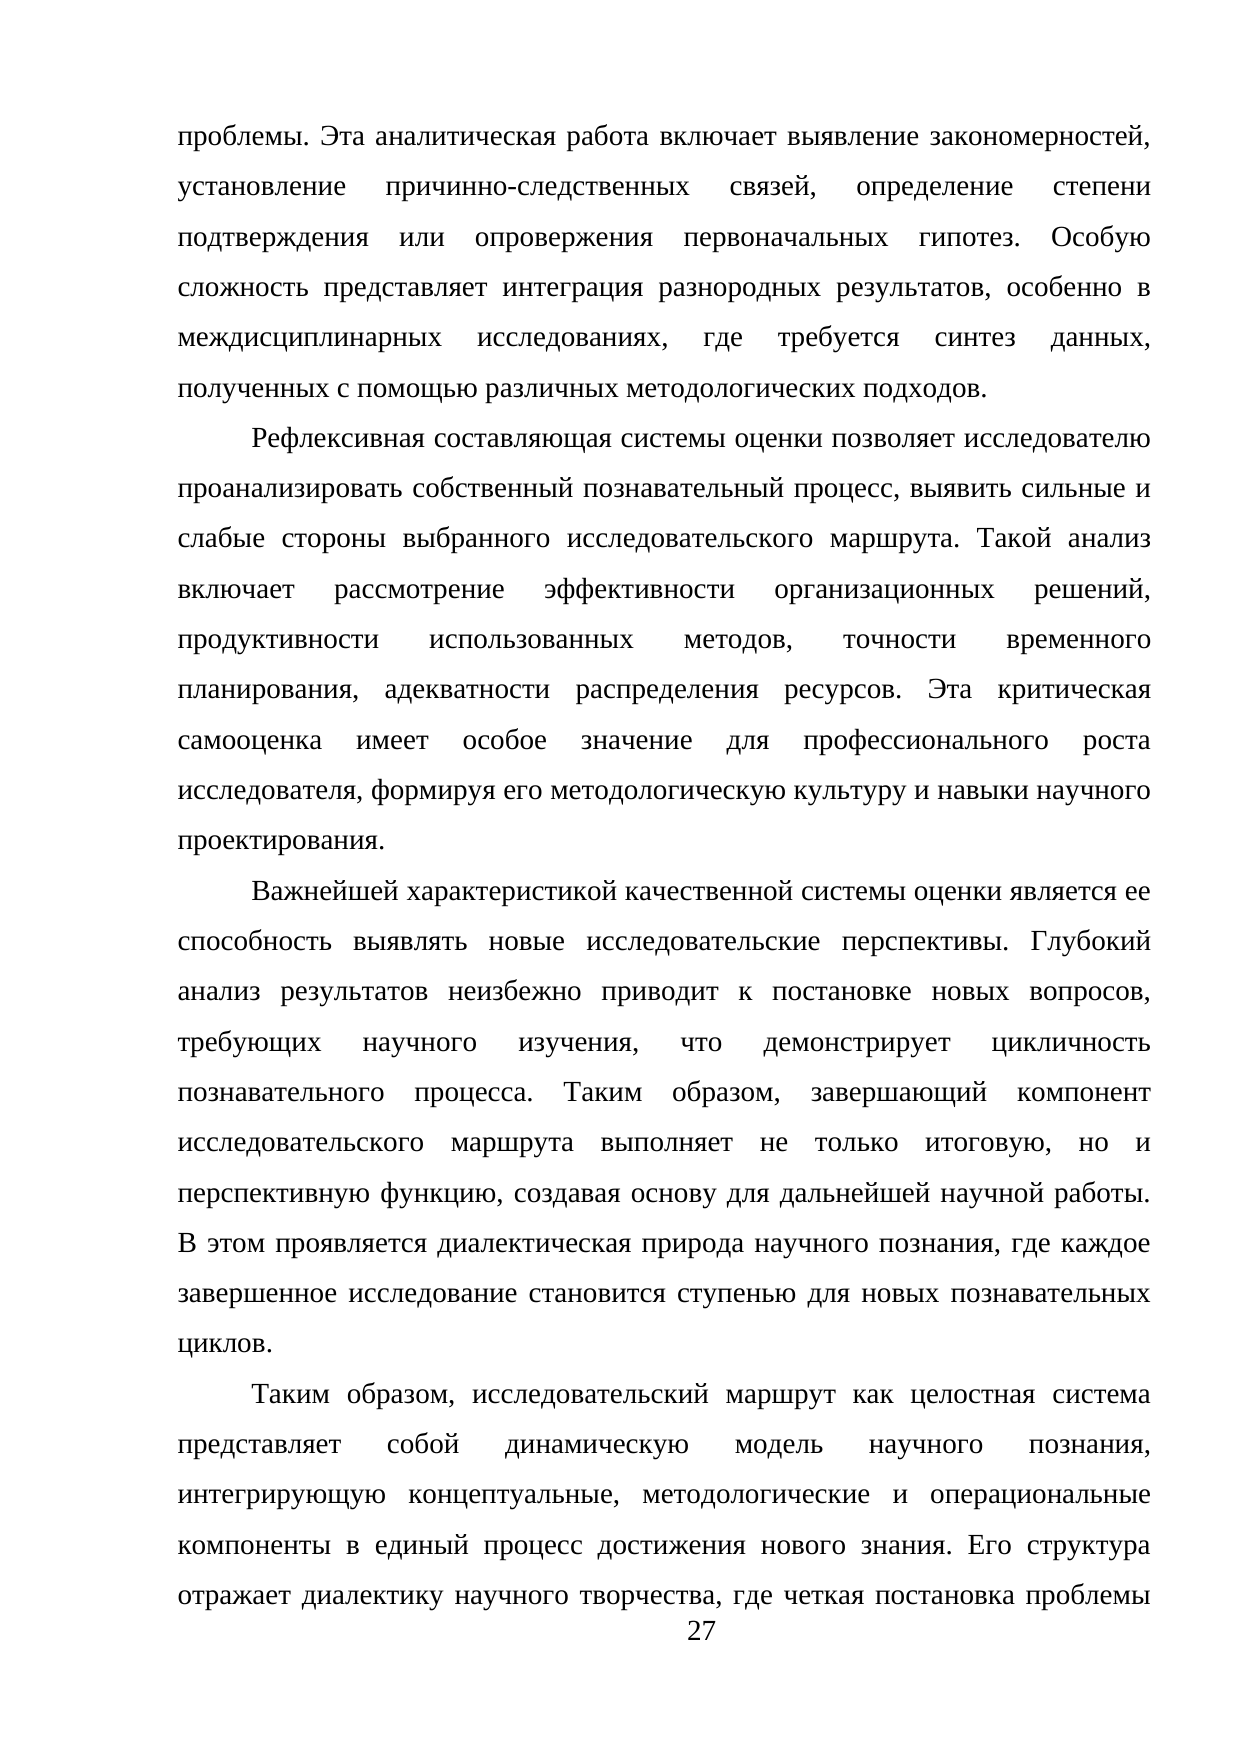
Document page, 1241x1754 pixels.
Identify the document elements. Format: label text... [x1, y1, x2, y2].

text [177, 118, 1152, 403]
text Важнейшей характеристикой качественной системы оценки является ее способность выявлять новые исследовательские перспективы. Глубокий анализ результатов неизбежно приводит к постановке новых вопросов, требующих научного изучения, что демонстрирует цикличность познавательного процесса. Таким образом, завершающий компонент исследовательского маршрута выполняет не только итоговую, но и перспективную функцию, создавая основу для дальнейшей научной работы. В этом проявляется диалектическая природа научного познания, где каждое завершенное исследование становится ступенью для новых познавательных циклов. [177, 873, 1152, 1359]
text Рефлексивная составляющая системы оценки позволяет исследователю проанализировать собственный познавательный процесс, выявить сильные и слабые стороны выбранного исследовательского маршрута. Такой анализ включает рассмотрение эффективности организационных решений, продуктивности использованных методов, точности временного планирования, адекватности распределения ресурсов. Эта критическая самооценка имеет особое значение для профессионального роста исследователя, формируя его методологическую культуру и навыки научного проектирования. [177, 420, 1152, 856]
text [177, 1376, 1152, 1611]
